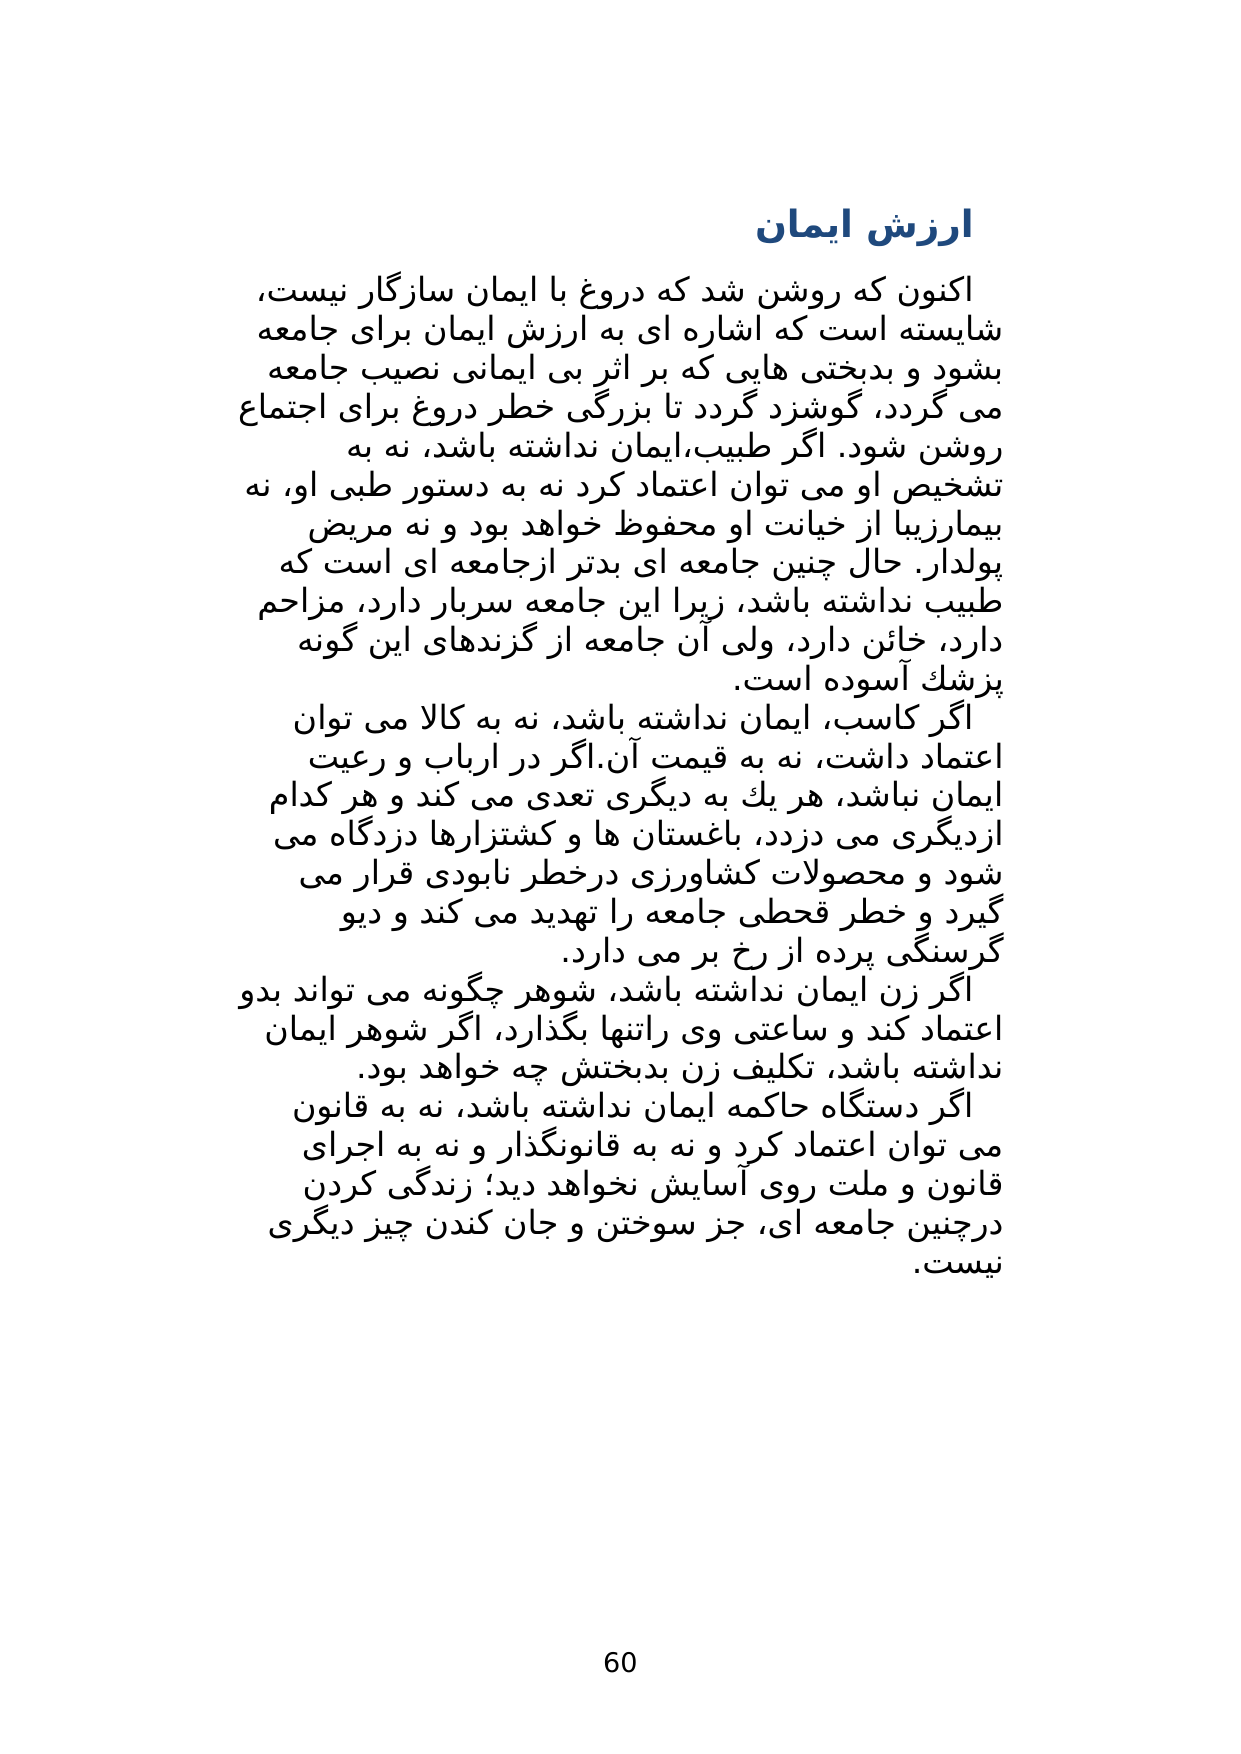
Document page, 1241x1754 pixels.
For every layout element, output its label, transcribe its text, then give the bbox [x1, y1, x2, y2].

text اگر كاسب، ايمان نداشته باشد، نه به كالا مى توان اعتماد داشت، نه به قيمت آن.اگر در ارباب و رعيت ايمان نباشد، هر يك به ديگرى تعدى مى كند و هر كدام ازديگرى مى دزدد، باغستان ها و كشتزارها دزدگاه مى شود و محصولات كشاورزى درخطر نابودى قرار مى گيرد و خطر قحطى جامعه را تهديد مى كند و ديو گرسنگى پرده از رخ بر مى دارد. [236, 698, 1004, 970]
text اكنون كه روشن شد كه دروغ با ايمان سازگار نيست، شايسته است كه اشاره اى به ارزش ايمان براى جامعه بشود و بدبختى هايى كه بر اثر بى ايمانى نصيب جامعه مى گردد، گوشزد گردد تا بزرگى خطر دروغ براى اجتماع روشن شود. اگر طبيب،ايمان نداشته باشد، نه به تشخيص او مى توان اعتماد كرد نه به دستور طبى او، نه بيمارزيبا از خيانت او محفوظ خواهد بود و نه مريض پولدار. حال چنين جامعه اى بدتر ازجامعه اى است كه طبيب نداشته باشد، زيرا اين جامعه سربار دارد، مزاحم دارد، خائن دارد، ولى آن جامعه از گزندهاى اين گونه پزشك آسوده است. [236, 271, 1004, 698]
text اگر دستگاه حاكمه ايمان نداشته باشد، نه به قانون مى توان اعتماد كرد و نه به قانونگذار و نه به اجراى قانون و ملت روى آسايش نخواهد ديد؛ زندگى كردن درچنين جامعه اى، جز سوختن و جان كندن چيز ديگرى نيست. [236, 1087, 1004, 1281]
text اگر زن ايمان نداشته باشد، شوهر چگونه مى تواند بدو اعتماد كند و ساعتى وى راتنها بگذارد، اگر شوهر ايمان نداشته باشد، تكليف زن بدبختش چه خواهد بود. [236, 970, 1004, 1087]
subtitle ارزش ايمان [236, 202, 1004, 246]
